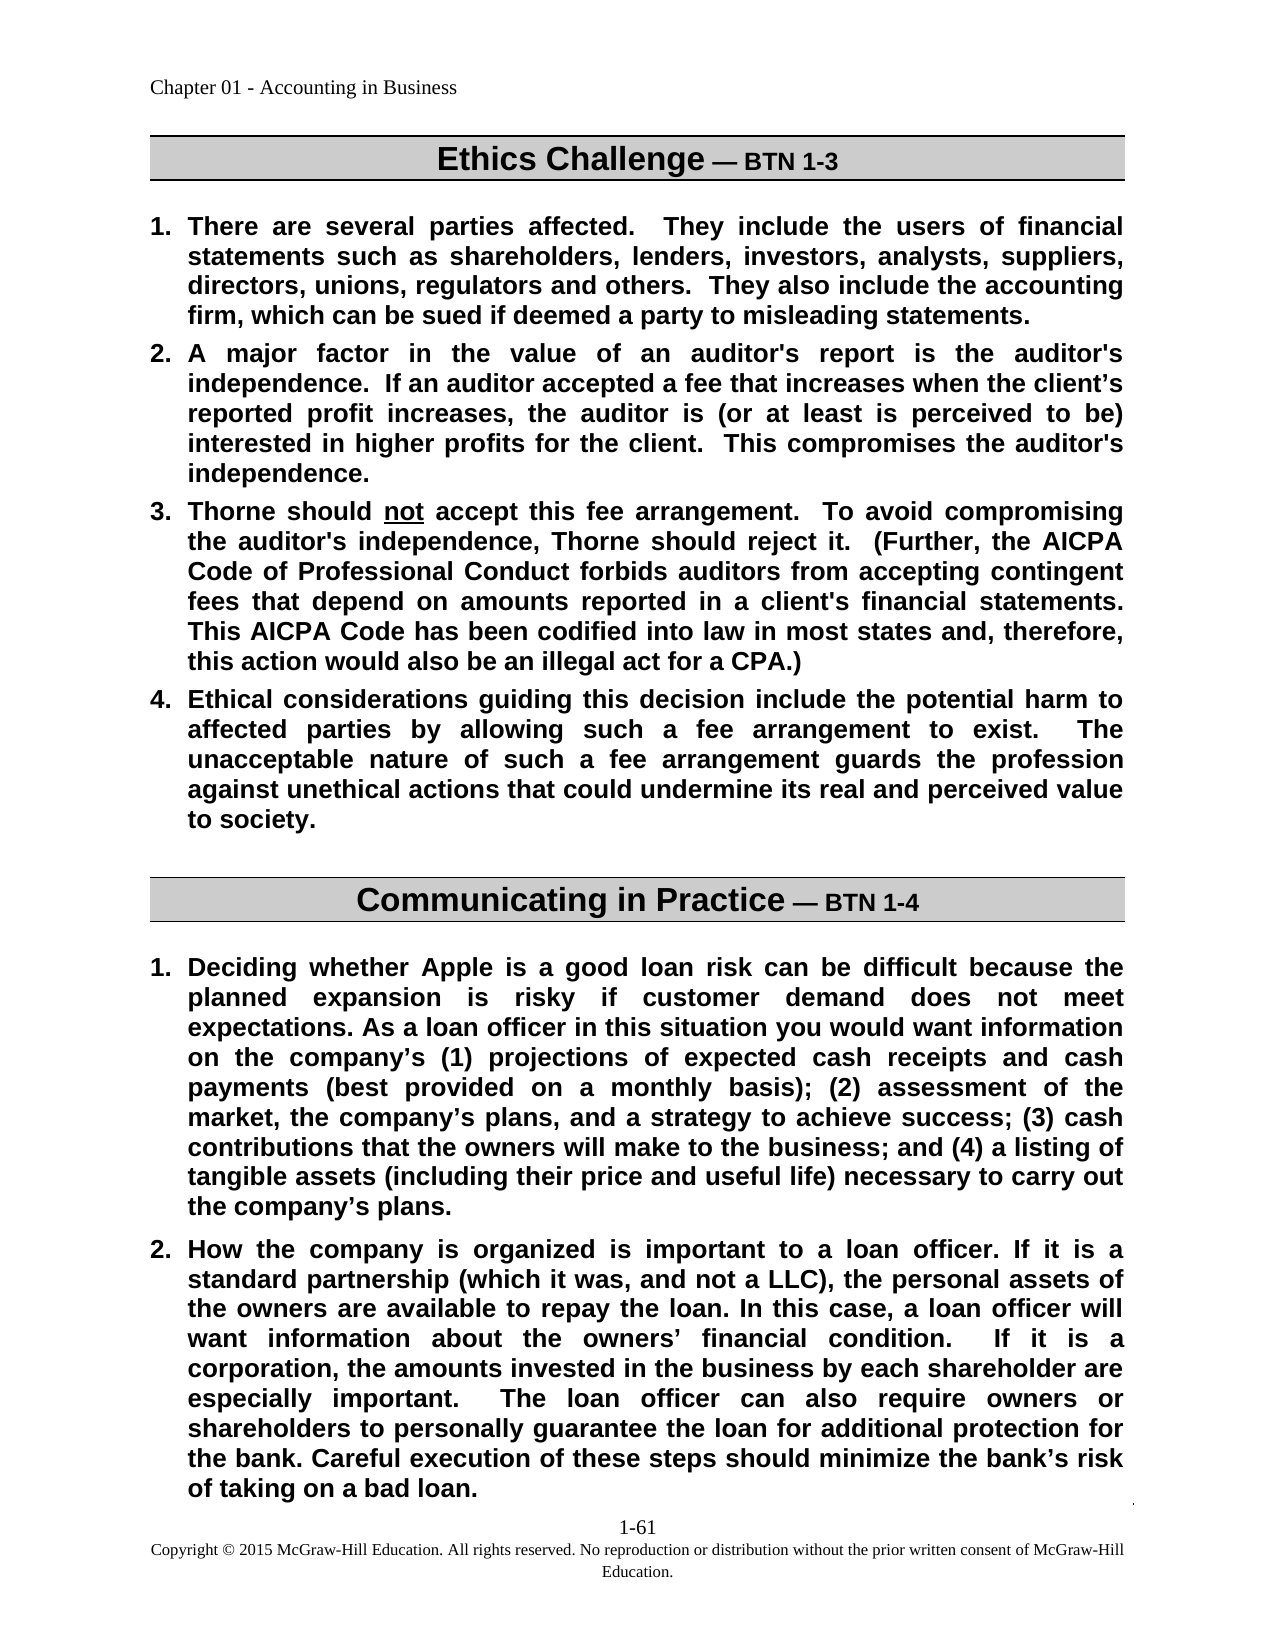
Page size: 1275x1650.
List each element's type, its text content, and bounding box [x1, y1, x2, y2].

text Ethics Challenge — BTN 1-3 [150, 137, 1125, 179]
text 3. Thorne should not accept this fee arrangement. To avoid compromising the auditor's independence, Thorne should reject it. (Further, the AICPA Code of Professional Conduct forbids auditors from accepting contingent fees that depend on amounts reported in a client's financial statements. This AICPA Code has been codified into law in most states and, therefore, this action would also be an illegal act for a CPA.) [150, 496, 1125, 676]
text 2. How the company is organized is important to a loan officer. If it is a standard partnership (which it was, and not a LLC), the personal assets of the owners are available to repay the loan. In this case, a loan officer will want information about the owners’ financial condition. If it is a corporation, the amounts invested in the business by each shareholder are especially important. The loan officer can also require owners or shareholders to personally guarantee the loan for additional protection for the bank. Careful execution of these steps should minimize the bank’s risk of taking on a bad loan. [150, 1234, 1125, 1503]
text Communicating in Practice — BTN 1-4 [150, 878, 1125, 921]
text 4. Ethical considerations guiding this decision include the potential harm to affected parties by allowing such a fee arrangement to exist. The unacceptable nature of such a fee arrangement guards the profession against unethical actions that could undermine its real and perceived value to society. [150, 684, 1125, 833]
text 2. A major factor in the value of an auditor's report is the auditor's independence. If an auditor accepted a fee that increases when the client’s reported profit increases, the auditor is (or at least is perceived to be) interested in higher profits for the client. This compromises the auditor's independence. [150, 338, 1125, 488]
text 1. There are several parties affected. They include the users of financial statements such as shareholders, lenders, investors, analysts, suppliers, directors, unions, regulators and others. They also include the accounting firm, which can be sued if deemed a party to misleading statements. [150, 211, 1125, 330]
text 1. Deciding whether Apple is a good loan risk can be difficult because the planned expansion is risky if customer demand does not meet expectations. As a loan officer in this situation you would want information on the company’s (1) projections of expected cash receipts and cash payments (best provided on a monthly basis); (2) assessment of the market, the company’s plans, and a strategy to achieve success; (3) cash contributions that the owners will make to the business; and (4) a listing of tangible assets (including their price and useful life) necessary to carry out the company’s plans. [150, 952, 1125, 1221]
